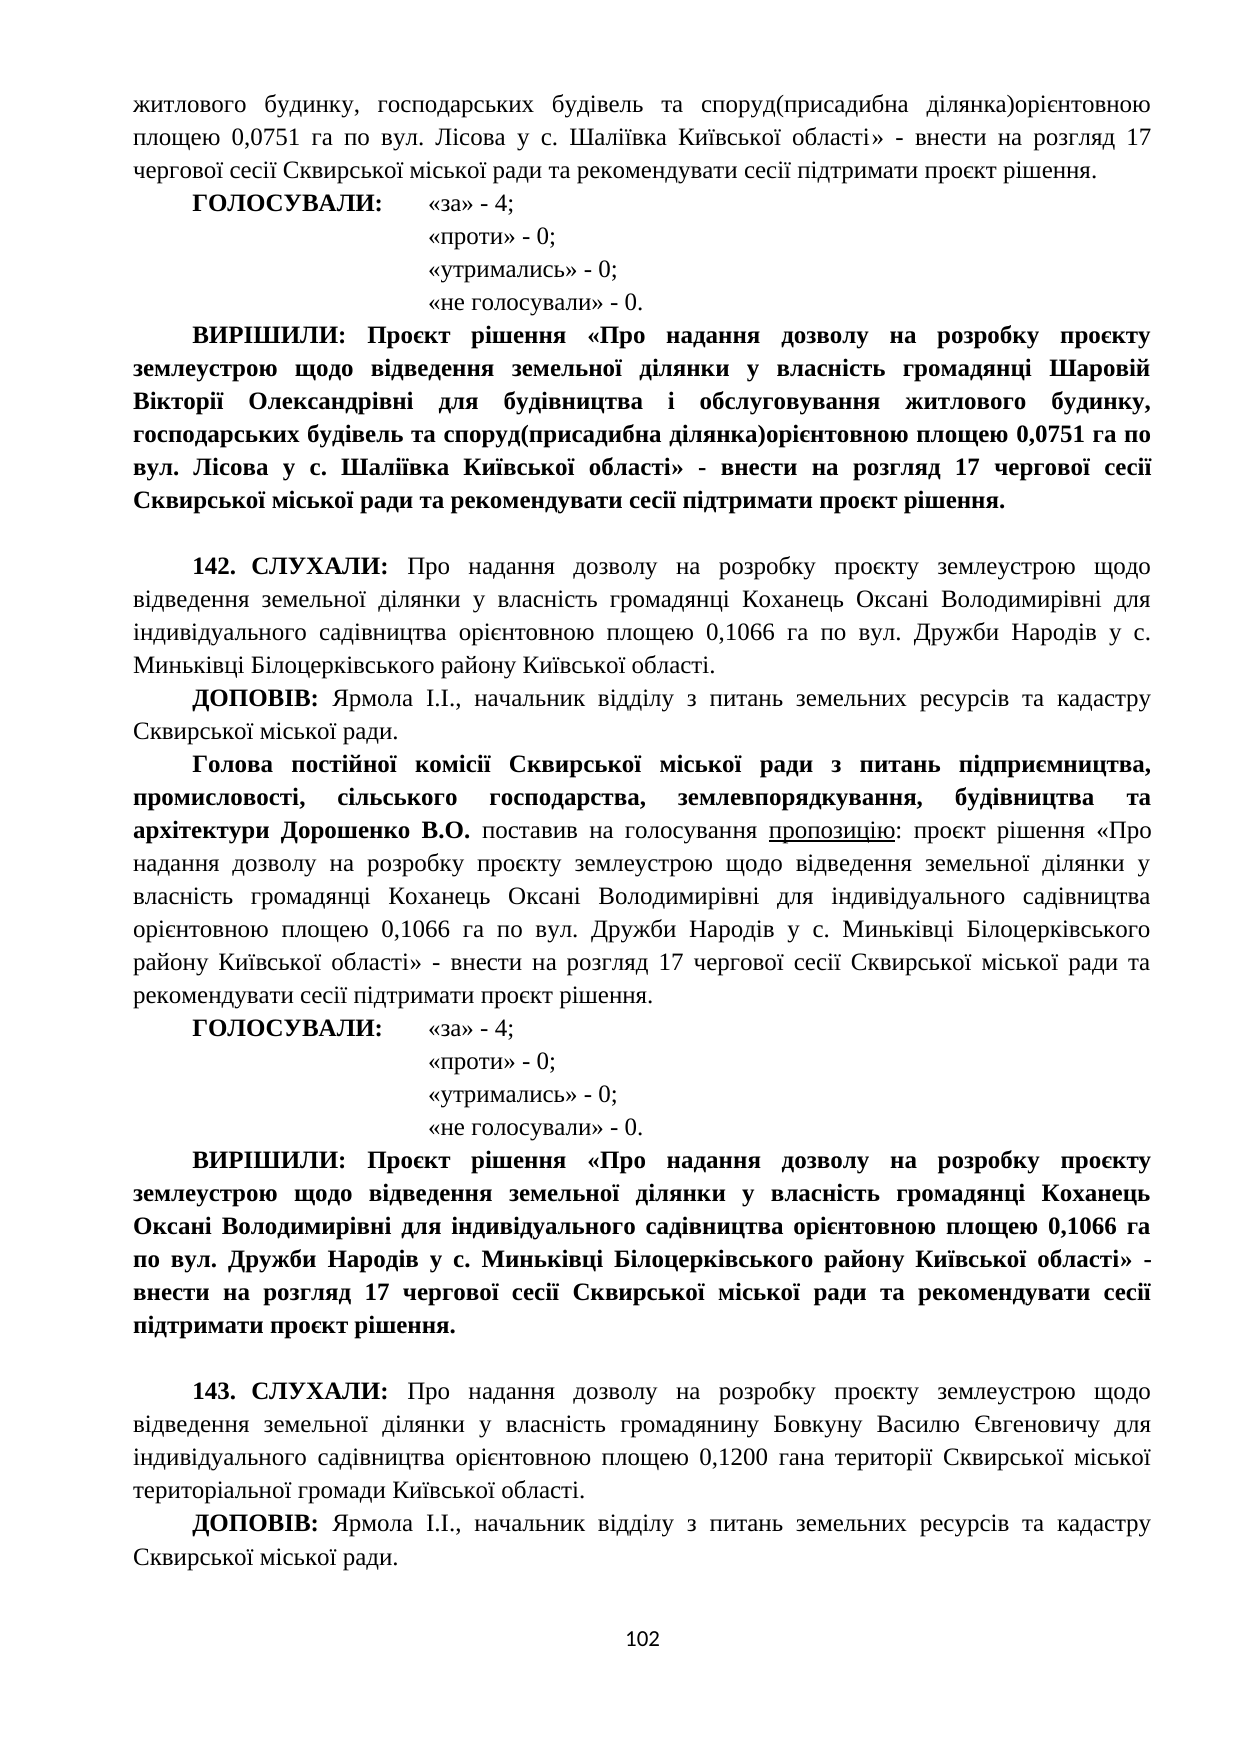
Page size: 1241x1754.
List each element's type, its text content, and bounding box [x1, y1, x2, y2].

list ДОПОВІВ: Ярмола І.І., начальник відділу з питань земельних ресурсів та кадастру Сквирської міської ради. [133, 683, 1152, 745]
text «не голосували» - 0. [133, 287, 1152, 316]
text «утримались» - 0; [133, 1079, 1152, 1108]
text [133, 89, 1152, 183]
list СЛУХАЛИ: Про надання дозволу на розробку проєкту землеустрою щодо відведення земельної ділянки у власність громадянці Коханець Оксані Володимирівні для індивідуального садівництва орієнтовною площею 0,1066 га по вул. Дружби Народів у с. Миньківці Білоцерківського району Київської області. [133, 551, 1152, 679]
text «не голосували» - 0. [133, 1112, 1152, 1141]
text Голова постійної комісії Сквирської міської ради з питань підприємництва, промисловості, сільського господарства, землевпорядкування, будівництва та архітектури Дорошенко В.О. поставив на голосування пропозицію: проєкт рішення «Про надання дозволу на розробку проєкту землеустрою щодо відведення земельної ділянки у власність громадянці Коханець Оксані Володимирівні для індивідуального садівництва орієнтовною площею 0,1066 га по вул. Дружби Народів у с. Миньківці Білоцерківського району Київської області» - внести на розгляд 17 чергової сесії Сквирської міської ради та рекомендувати сесії підтримати проєкт рішення. [133, 749, 1152, 1009]
list ДОПОВІВ: Ярмола І.І., начальник відділу з питань земельних ресурсів та кадастру Сквирської міської ради. [133, 1508, 1152, 1570]
text «проти» - 0; [133, 221, 1152, 249]
text «утримались» - 0; [133, 254, 1152, 282]
list СЛУХАЛИ: Про надання дозволу на розробку проєкту землеустрою щодо відведення земельної ділянки у власність громадянину Бовкуну Василю Євгеновичу для індивідуального садівництва орієнтовною площею 0,1200 гана території Сквирської міської територіальної громади Київської області. [133, 1376, 1152, 1504]
list ВИРІШИЛИ: Проєкт рішення «Про надання дозволу на розробку проєкту землеустрою щодо відведення земельної ділянки у власність громадянці Шаровій Вікторії Олександрівні для будівництва і обслуговування житлового будинку, господарських будівель та споруд(присадибна ділянка)орієнтовною площею 0,0751 га по вул. Лісова у с. Шаліївка Київської області» - внести на розгляд 17 чергової сесії Сквирської міської ради та рекомендувати сесії підтримати проєкт рішення. [133, 320, 1152, 514]
text «проти» - 0; [133, 1046, 1152, 1075]
list ГОЛОСУВАЛИ: «за» - 4; [133, 188, 1152, 216]
list ВИРІШИЛИ: Проєкт рішення «Про надання дозволу на розробку проєкту землеустрою щодо відведення земельної ділянки у власність громадянці Коханець Оксані Володимирівні для індивідуального садівництва орієнтовною площею 0,1066 га по вул. Дружби Народів у с. Миньківці Білоцерківського району Київської області» - внести на розгляд 17 чергової сесії Сквирської міської ради та рекомендувати сесії підтримати проєкт рішення. [133, 1145, 1152, 1339]
list ГОЛОСУВАЛИ: «за» - 4; [133, 1013, 1152, 1042]
